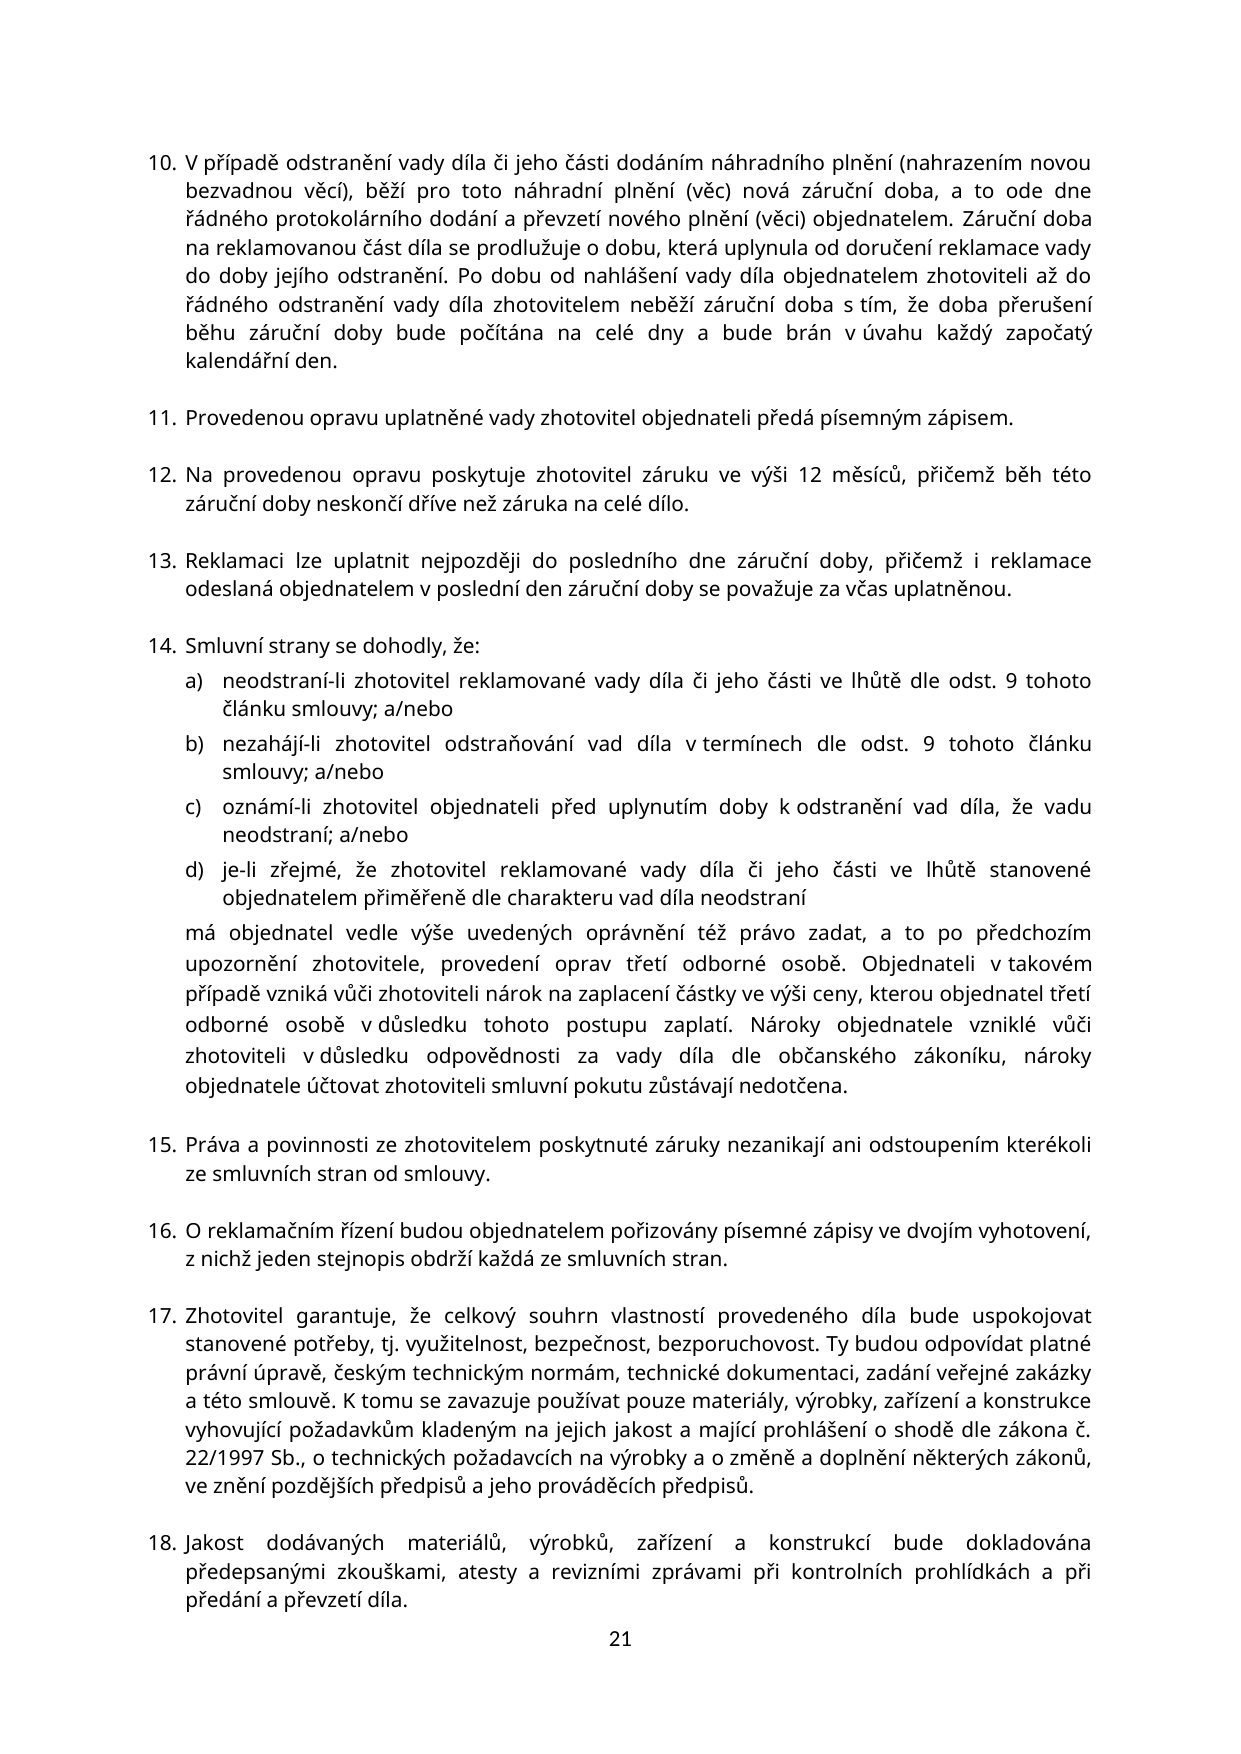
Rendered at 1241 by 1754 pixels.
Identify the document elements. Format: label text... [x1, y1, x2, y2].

list neodstraní-li zhotovitel reklamované vady díla či jeho části ve lhůtě dle odst. 9 tohoto článku smlouvy; a/nebo [185, 666, 1093, 723]
list Smluvní strany se dohodly, že: [148, 631, 1093, 659]
list Provedenou opravu uplatněné vady zhotovitel objednateli předá písemným zápisem. [148, 403, 1093, 432]
list Reklamaci lze uplatnit nejpozději do posledního dne záruční doby, přičemž i reklamace odeslaná objednatelem v poslední den záruční doby se považuje za včas uplatněnou. [148, 546, 1093, 603]
list je-li zřejmé, že zhotovitel reklamované vady díla či jeho části ve lhůtě stanovené objednatelem přiměřeně dle charakteru vad díla neodstraní [185, 855, 1093, 912]
list Jakost dodávaných materiálů, výrobků, zařízení a konstrukcí bude dokladována předepsanými zkouškami, atesty a revizními zprávami při kontrolních prohlídkách a při předání a převzetí díla. [148, 1528, 1093, 1614]
list oznámí-li zhotovitel objednateli před uplynutím doby k odstranění vad díla, že vadu neodstraní; a/nebo [185, 792, 1093, 849]
list V případě odstranění vady díla či jeho části dodáním náhradního plnění (nahrazením novou bezvadnou věcí), běží pro toto náhradní plnění (věc) nová záruční doba, a to ode dne řádného protokolárního dodání a převzetí nového plnění (věci) objednatelem. Záruční doba na reklamovanou část díla se prodlužuje o dobu, která uplynula od doručení reklamace vady do doby jejího odstranění. Po dobu od nahlášení vady díla objednatelem zhotoviteli až do řádného odstranění vady díla zhotovitelem neběží záruční doba s tím, že doba přerušení běhu záruční doby bude počítána na celé dny a bude brán v úvahu každý započatý kalendářní den. [148, 148, 1093, 375]
list nezahájí-li zhotovitel odstraňování vad díla v termínech dle odst. 9 tohoto článku smlouvy; a/nebo [185, 729, 1093, 786]
list Zhotovitel garantuje, že celkový souhrn vlastností provedeného díla bude uspokojovat stanovené potřeby, tj. využitelnost, bezpečnost, bezporuchovost. Ty budou odpovídat platné právní úpravě, českým technickým normám, technické dokumentaci, zadání veřejné zakázky a této smlouvě. K tomu se zavazuje používat pouze materiály, výrobky, zařízení a konstrukce vyhovující požadavkům kladeným na jejich jakost a mající prohlášení o shodě dle zákona č. 22/1997 Sb., o technických požadavcích na výrobky a o změně a doplnění některých zákonů, ve znění pozdějších předpisů a jeho prováděcích předpisů. [148, 1301, 1093, 1500]
list Na provedenou opravu poskytuje zhotovitel záruku ve výši 12 měsíců, přičemž běh této záruční doby neskončí dříve než záruka na celé dílo. [148, 460, 1093, 517]
text má objednatel vedle výše uvedených oprávnění též právo zadat, a to po předchozím upozornění zhotovitele, provedení oprav třetí odborné osobě. Objednateli v takovém případě vzniká vůči zhotoviteli nárok na zaplacení částky ve výši ceny, kterou objednatel třetí odborné osobě v důsledku tohoto postupu zaplatí. Nároky objednatele vzniklé vůči zhotoviteli v důsledku odpovědnosti za vady díla dle občanského zákoníku, nároky objednatele účtovat zhotoviteli smluvní pokutu zůstávají nedotčena. [185, 918, 1093, 1100]
list O reklamačním řízení budou objednatelem pořizovány písemné zápisy ve dvojím vyhotovení, z nichž jeden stejnopis obdrží každá ze smluvních stran. [148, 1216, 1093, 1273]
list Práva a povinnosti ze zhotovitelem poskytnuté záruky nezanikají ani odstoupením kterékoli ze smluvních stran od smlouvy. [148, 1130, 1093, 1187]
